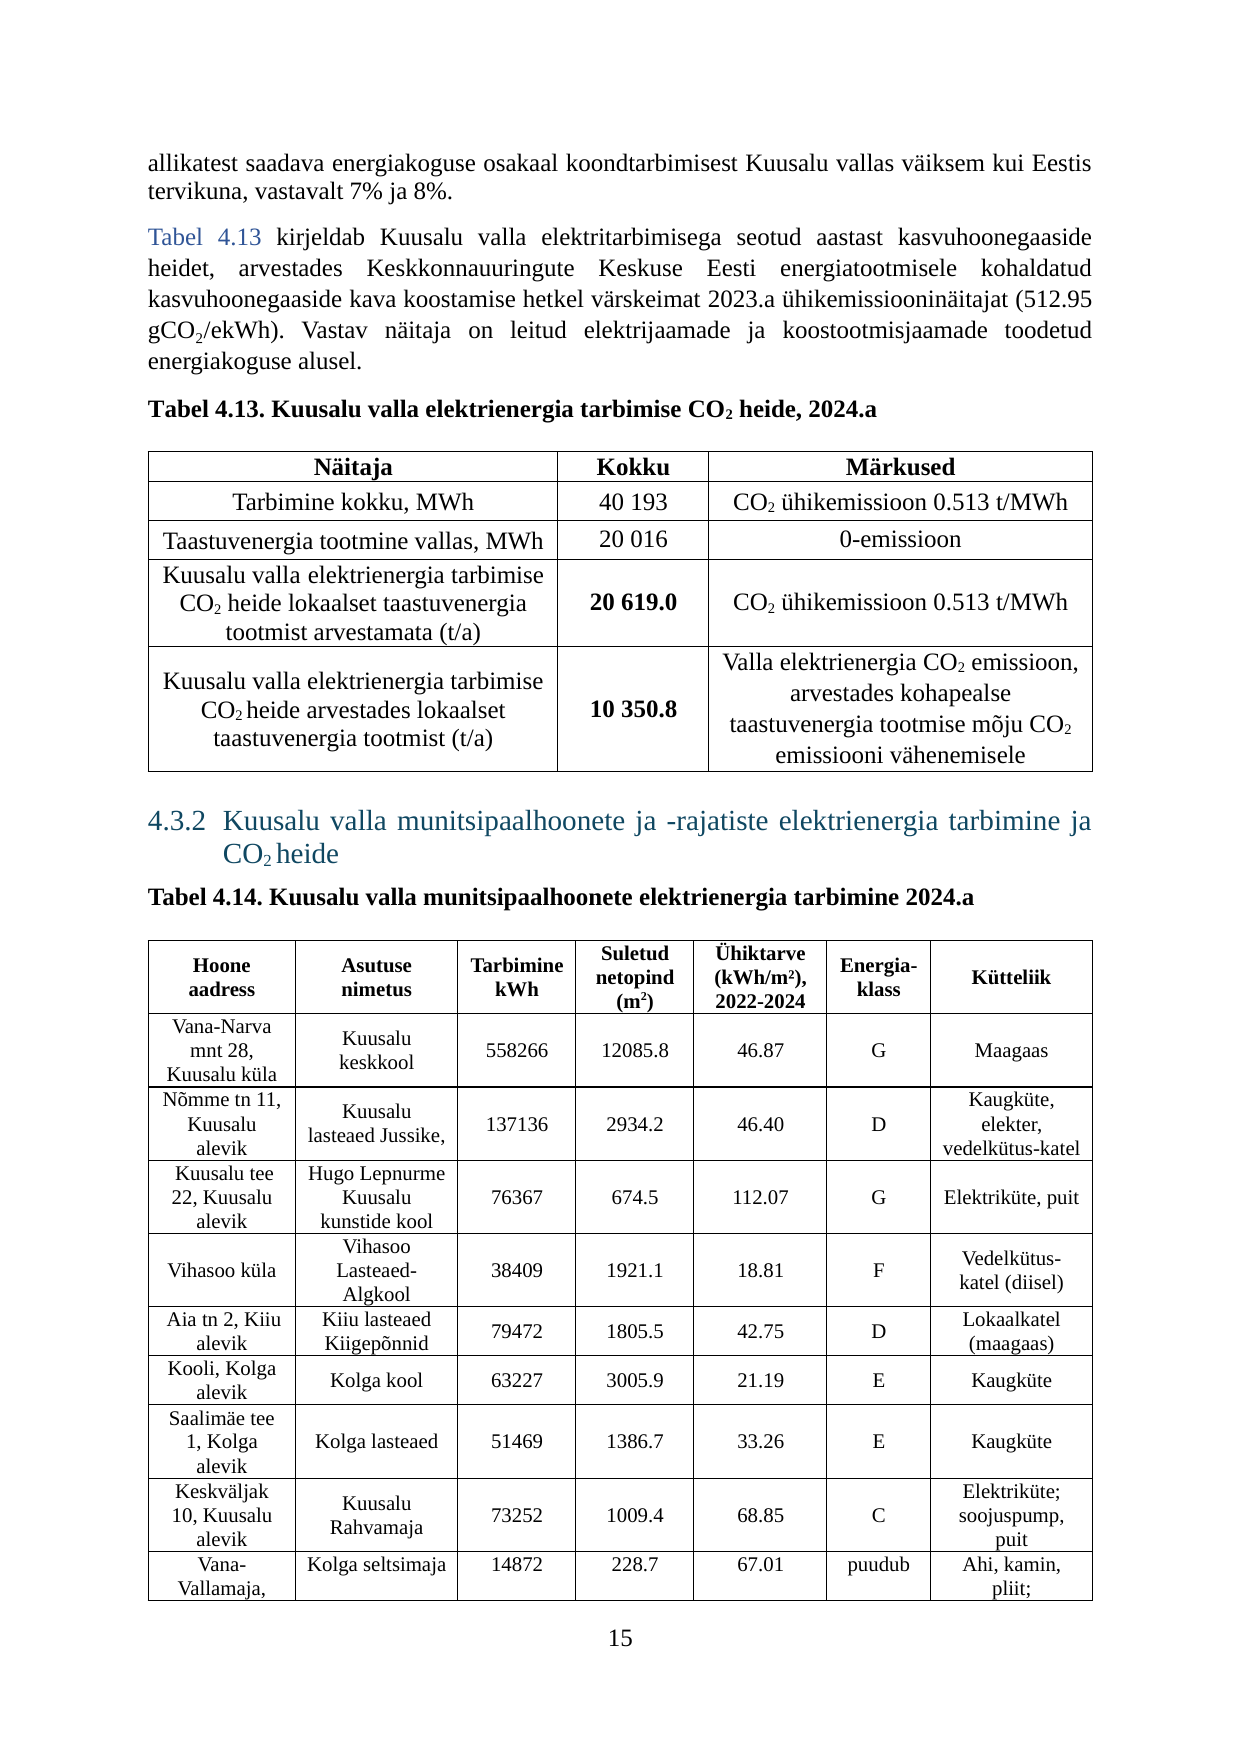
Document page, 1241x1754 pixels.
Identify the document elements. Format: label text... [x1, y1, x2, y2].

table_cell Vana-Narva mnt 28, Kuusalu küla [149, 1014, 295, 1086]
table_cell 20 016 [558, 521, 708, 559]
table_cell Aia tn 2, Kiiu alevik [149, 1307, 295, 1355]
table_cell 1386.7 [576, 1405, 693, 1478]
subtitle Kuusalu valla munitsipaalhoonete ja -rajatiste elektrienergia tarbimine ja CO2 heide [148, 803, 1093, 870]
table_header Märkused [709, 452, 1092, 481]
table_header Kokku [558, 452, 708, 481]
table_cell Saalimäe tee 1, Kolga alevik [149, 1405, 295, 1478]
table_header Kütteliik [931, 941, 1092, 1013]
table_cell 38409 [458, 1234, 575, 1306]
text Tabel 4.13. Kuusalu valla elektrienergia tarbimise CO2 heide, 2024.a [148, 394, 1093, 422]
table_cell Kooli, Kolga alevik [149, 1356, 295, 1404]
table_cell CO2 ühikemissioon 0.513 t/MWh [709, 482, 1092, 520]
table_cell puudub [827, 1552, 930, 1600]
table_cell Kaugküte [931, 1405, 1092, 1478]
table_cell Kuusalu valla elektrienergia tarbimise CO2 heide arvestades lokaalset taastuvenergia tootmist (t/a) [149, 647, 557, 771]
table_cell Kuusalu Rahvamaja [296, 1479, 457, 1551]
table_cell Valla elektrienergia CO2 emissioon, arvestades kohapealse taastuvenergia tootmise mõju CO2 emissiooni vähenemisele [709, 647, 1092, 771]
table_cell Lokaalkatel (maagaas) [931, 1307, 1092, 1355]
table_cell 0-emissioon [709, 521, 1092, 559]
text Tabel 4.14. Kuusalu valla munitsipaalhoonete elektrienergia tarbimine 2024.a [148, 882, 1093, 911]
table_header TarbiminekWh [458, 941, 575, 1013]
table_cell 21.19 [694, 1356, 826, 1404]
table_cell Taastuvenergia tootmine vallas, MWh [149, 521, 557, 559]
table_cell F [827, 1234, 930, 1306]
table_header Ühiktarve (kWh/m²), 2022-2024 [694, 941, 826, 1013]
table_cell 1805.5 [576, 1307, 693, 1355]
table_cell Keskväljak 10, Kuusalu alevik [149, 1479, 295, 1551]
table_cell 10 350.8 [558, 647, 708, 771]
table_cell 112.07 [694, 1161, 826, 1233]
table_cell Maagaas [931, 1014, 1092, 1086]
table_cell E [827, 1405, 930, 1478]
table_cell 46.87 [694, 1014, 826, 1086]
table_cell Nõmme tn 11, Kuusalu alevik [149, 1088, 295, 1159]
table_cell Kuusalu valla elektrienergia tarbimise CO2 heide lokaalset taastuvenergia tootmist arvestamata (t/a) [149, 560, 557, 646]
table_header Hoone aadress [149, 941, 295, 1013]
table_header Suletud netopind (m2) [576, 941, 693, 1013]
table_cell 79472 [458, 1307, 575, 1355]
table_cell Kuusalu lasteaed Jussike, [296, 1088, 457, 1159]
table_cell Elektriküte, puit [931, 1161, 1092, 1233]
table_cell CO2 ühikemissioon 0.513 t/MWh [709, 560, 1092, 646]
table_cell D [827, 1307, 930, 1355]
table_cell 3005.9 [576, 1356, 693, 1404]
table_cell 18.81 [694, 1234, 826, 1306]
table_cell E [827, 1356, 930, 1404]
table_header Asutuse nimetus [296, 941, 457, 1013]
table_cell Kuusalu keskkool [296, 1014, 457, 1086]
table_cell 33.26 [694, 1405, 826, 1478]
table_cell Tarbimine kokku, MWh [149, 482, 557, 520]
table_cell 40 193 [558, 482, 708, 520]
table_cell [149, 1552, 295, 1600]
table_cell Hugo Lepnurme Kuusalu kunstide kool [296, 1161, 457, 1233]
table_cell C [827, 1479, 930, 1551]
table_cell 76367 [458, 1161, 575, 1233]
table_cell Vedelkütus-katel (diisel) [931, 1234, 1092, 1306]
table_cell 51469 [458, 1405, 575, 1478]
table_cell Kolga seltsimaja [296, 1552, 457, 1600]
text Tabel 4.13 kirjeldab Kuusalu valla elektritarbimisega seotud aastast kasvuhoonegaaside heidet, arvestades Keskkonnauuringute Keskuse Eesti energiatootmisele kohaldatud kasvuhoonegaaside kava koostamise hetkel värskeimat 2023.a ühikemissiooninäitajat (512.95 gCO₂/ekWh). Vastav näitaja on leitud elektrijaamade ja koostootmisjaamade toodetud energiakoguse alusel. [148, 222, 1093, 375]
table_cell 2934.2 [576, 1088, 693, 1159]
table_cell 20 619.0 [558, 560, 708, 646]
table_cell 63227 [458, 1356, 575, 1404]
table_header Energia-klass [827, 941, 930, 1013]
table_cell G [827, 1014, 930, 1086]
table_cell Kaugküte [931, 1356, 1092, 1404]
table_cell Vihasoo küla [149, 1234, 295, 1306]
table_cell 14872 [458, 1552, 575, 1600]
table_cell 12085.8 [576, 1014, 693, 1086]
table_cell 46.40 [694, 1088, 826, 1159]
table_cell 558266 [458, 1014, 575, 1086]
table_cell 1009.4 [576, 1479, 693, 1551]
table_cell Kuusalu tee 22, Kuusalu alevik [149, 1161, 295, 1233]
table_cell Kolga kool [296, 1356, 457, 1404]
table_cell 42.75 [694, 1307, 826, 1355]
table_cell 674.5 [576, 1161, 693, 1233]
table_cell 68.85 [694, 1479, 826, 1551]
table_cell 228.7 [576, 1552, 693, 1600]
table_cell 137136 [458, 1088, 575, 1159]
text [148, 148, 1093, 205]
table_cell Kolga lasteaed [296, 1405, 457, 1478]
table_cell Kaugküte, elekter, vedelkütus-katel [931, 1088, 1092, 1159]
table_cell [931, 1552, 1092, 1600]
table_cell Vihasoo Lasteaed-Algkool [296, 1234, 457, 1306]
table_cell Elektriküte; soojuspump, puit [931, 1479, 1092, 1551]
table_cell 1921.1 [576, 1234, 693, 1306]
table_cell Kiiu lasteaed Kiigepõnnid [296, 1307, 457, 1355]
table_header Näitaja [149, 452, 557, 481]
table_cell D [827, 1088, 930, 1159]
table_cell G [827, 1161, 930, 1233]
table_cell 73252 [458, 1479, 575, 1551]
table_cell 67.01 [694, 1552, 826, 1600]
